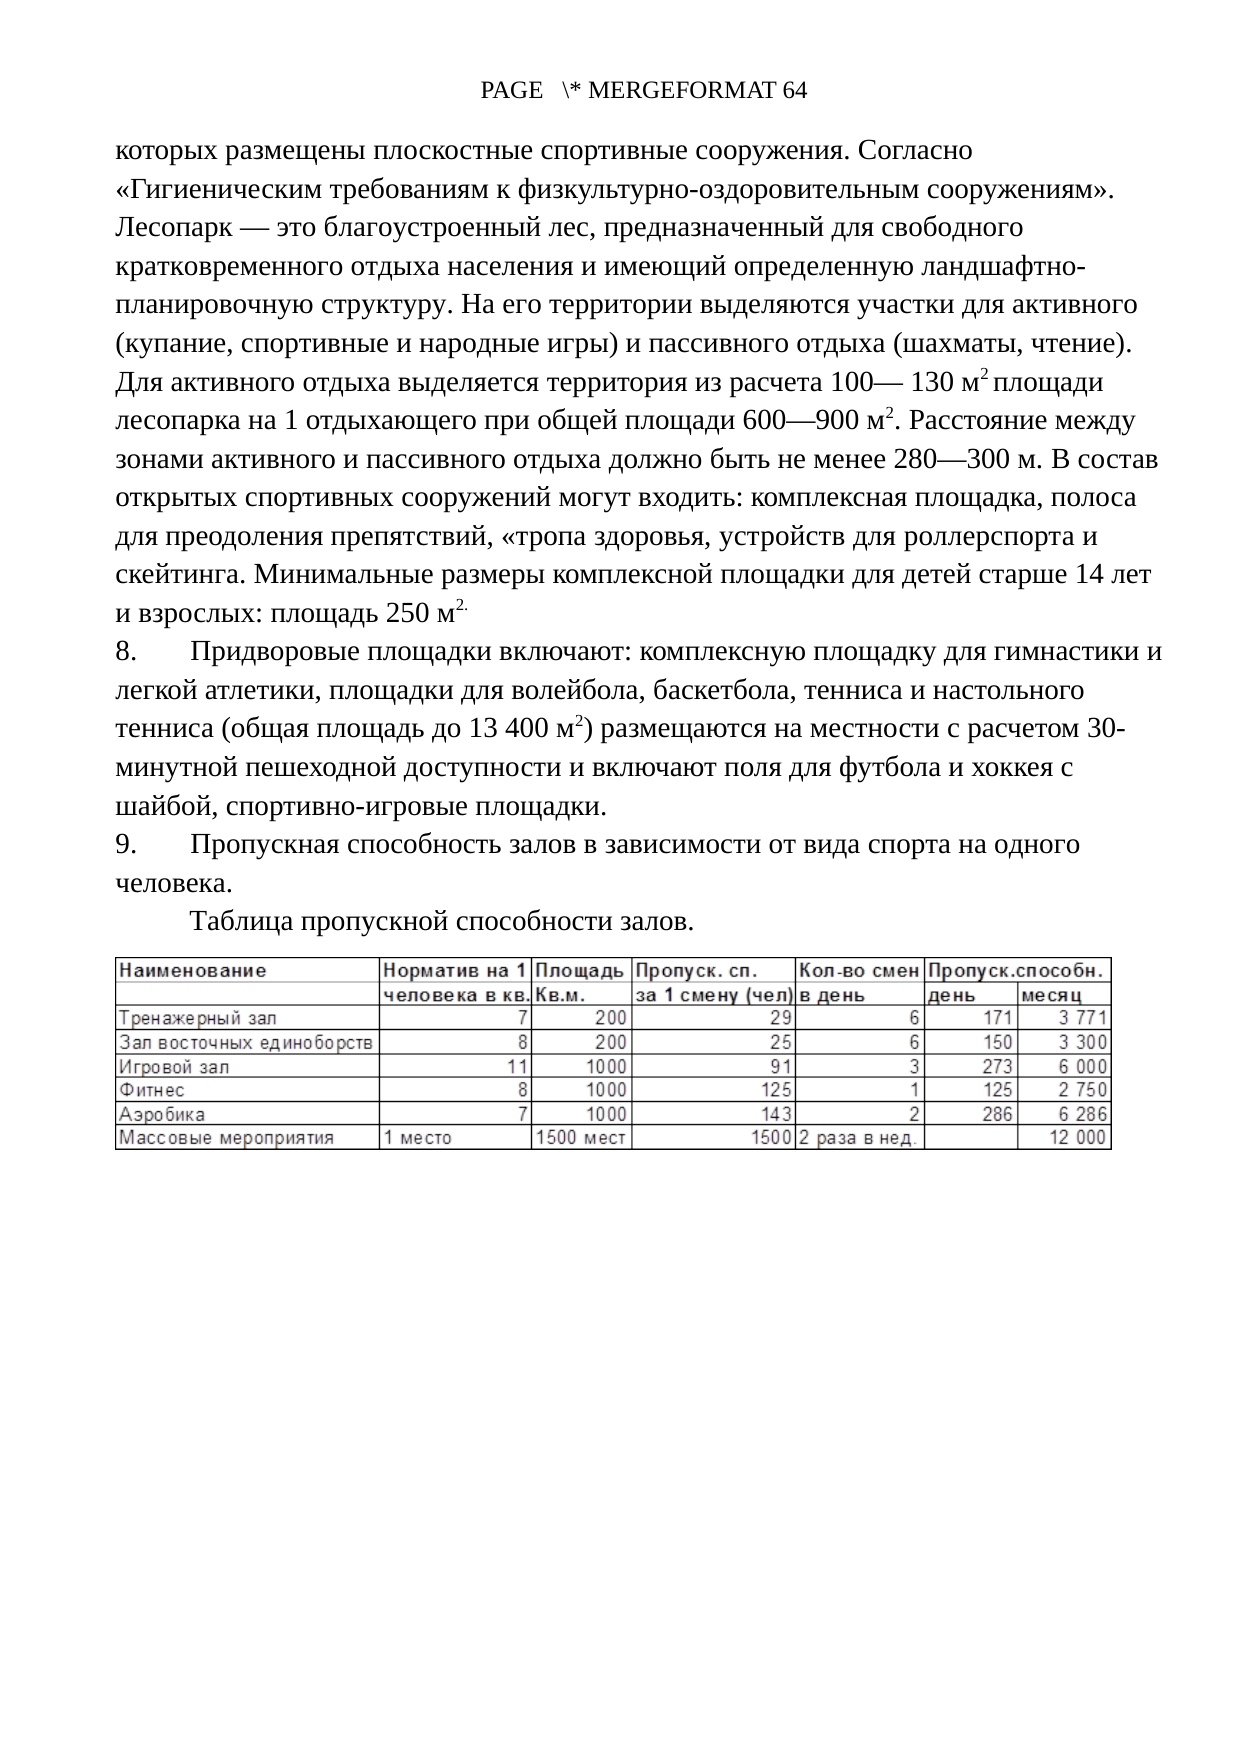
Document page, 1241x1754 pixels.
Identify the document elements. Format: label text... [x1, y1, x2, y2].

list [115, 132, 1166, 204]
text Таблица пропускной способности залов. [189, 903, 1166, 937]
list Придворовые площадки включают: комплексную площадку для гимнастики и легкой атлетики, площадки для волейбола, баскетбола, тенниса и настольного тенниса (общая площадь до 13 400 м2) размещаются на местности с расчетом 30-минутной пешеходной доступности и включают поля для футбола и хоккея с шайбой, спортивно-игровые площадки. [115, 633, 1166, 821]
list Пропускная способность залов в зависимости от вида спорта на одного человека. [115, 826, 1166, 898]
list Лесопарк — это благоустроенный лес, предназначенный для свободного кратковременного отдыха населения и имеющий определенную ландшафтно-планировочную структуру. На его территории выделяются участки для активного (купание, спортивные и народные игры) и пассивного отдыха (шахматы, чтение). Для активного отдыха выделяется территория из расчета 100— 130 м2 площади лесопарка на 1 отдыхающего при общей площади 600—900 м2. Расстояние между зонами активного и пассивного отдыха должно быть не менее 280—300 м. В состав открытых спортивных сооружений могут входить: комплексная площадка, полоса для преодоления препятствий, «тропа здоровья, устройств для роллерспорта и скейтинга. Минимальные размеры комплексной площадки для детей старше 14 лет и взрослых: площадь 250 м2. [115, 209, 1166, 628]
picture [115, 957, 1112, 1150]
